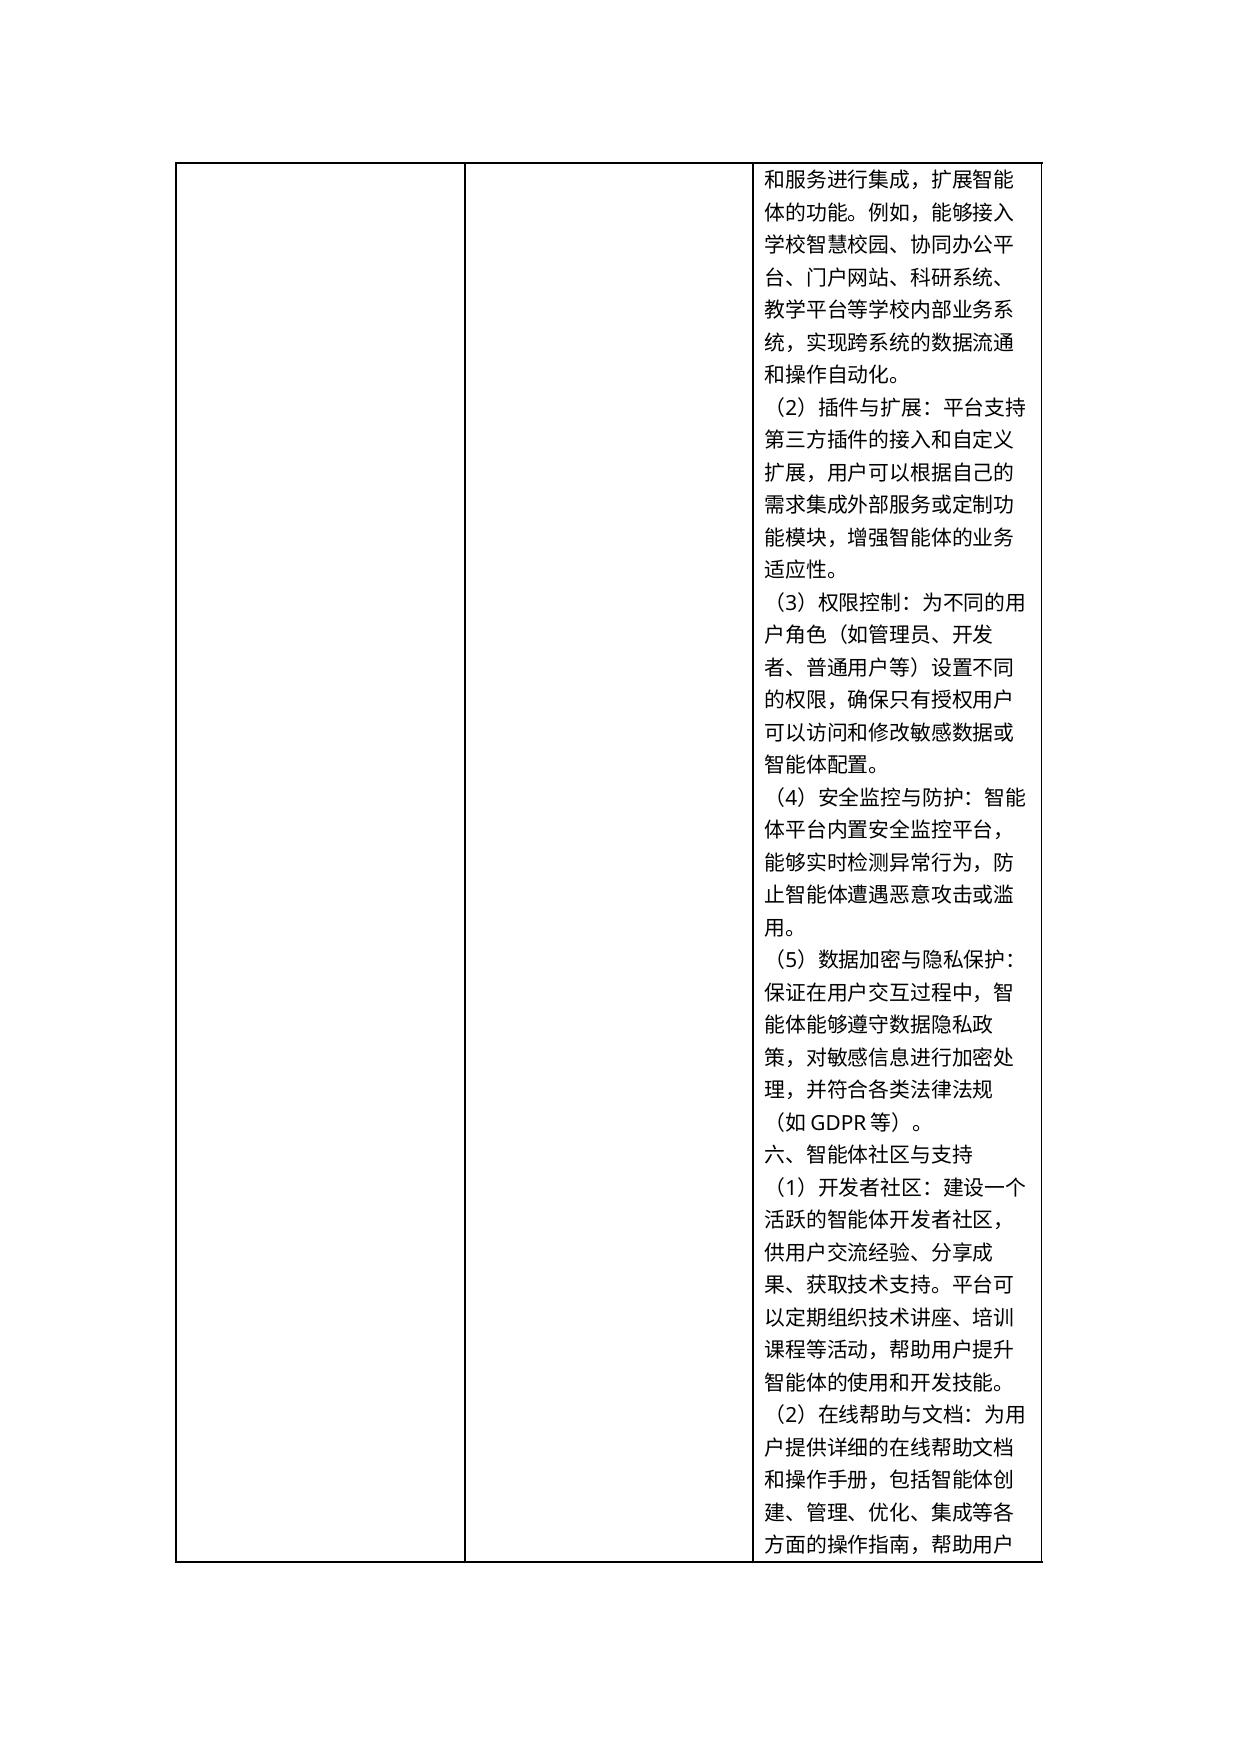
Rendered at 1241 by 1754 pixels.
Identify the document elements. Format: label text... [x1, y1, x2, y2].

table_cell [754, 164, 1041, 1561]
table_cell 2 [177, 164, 464, 1561]
table_cell [466, 164, 752, 1561]
